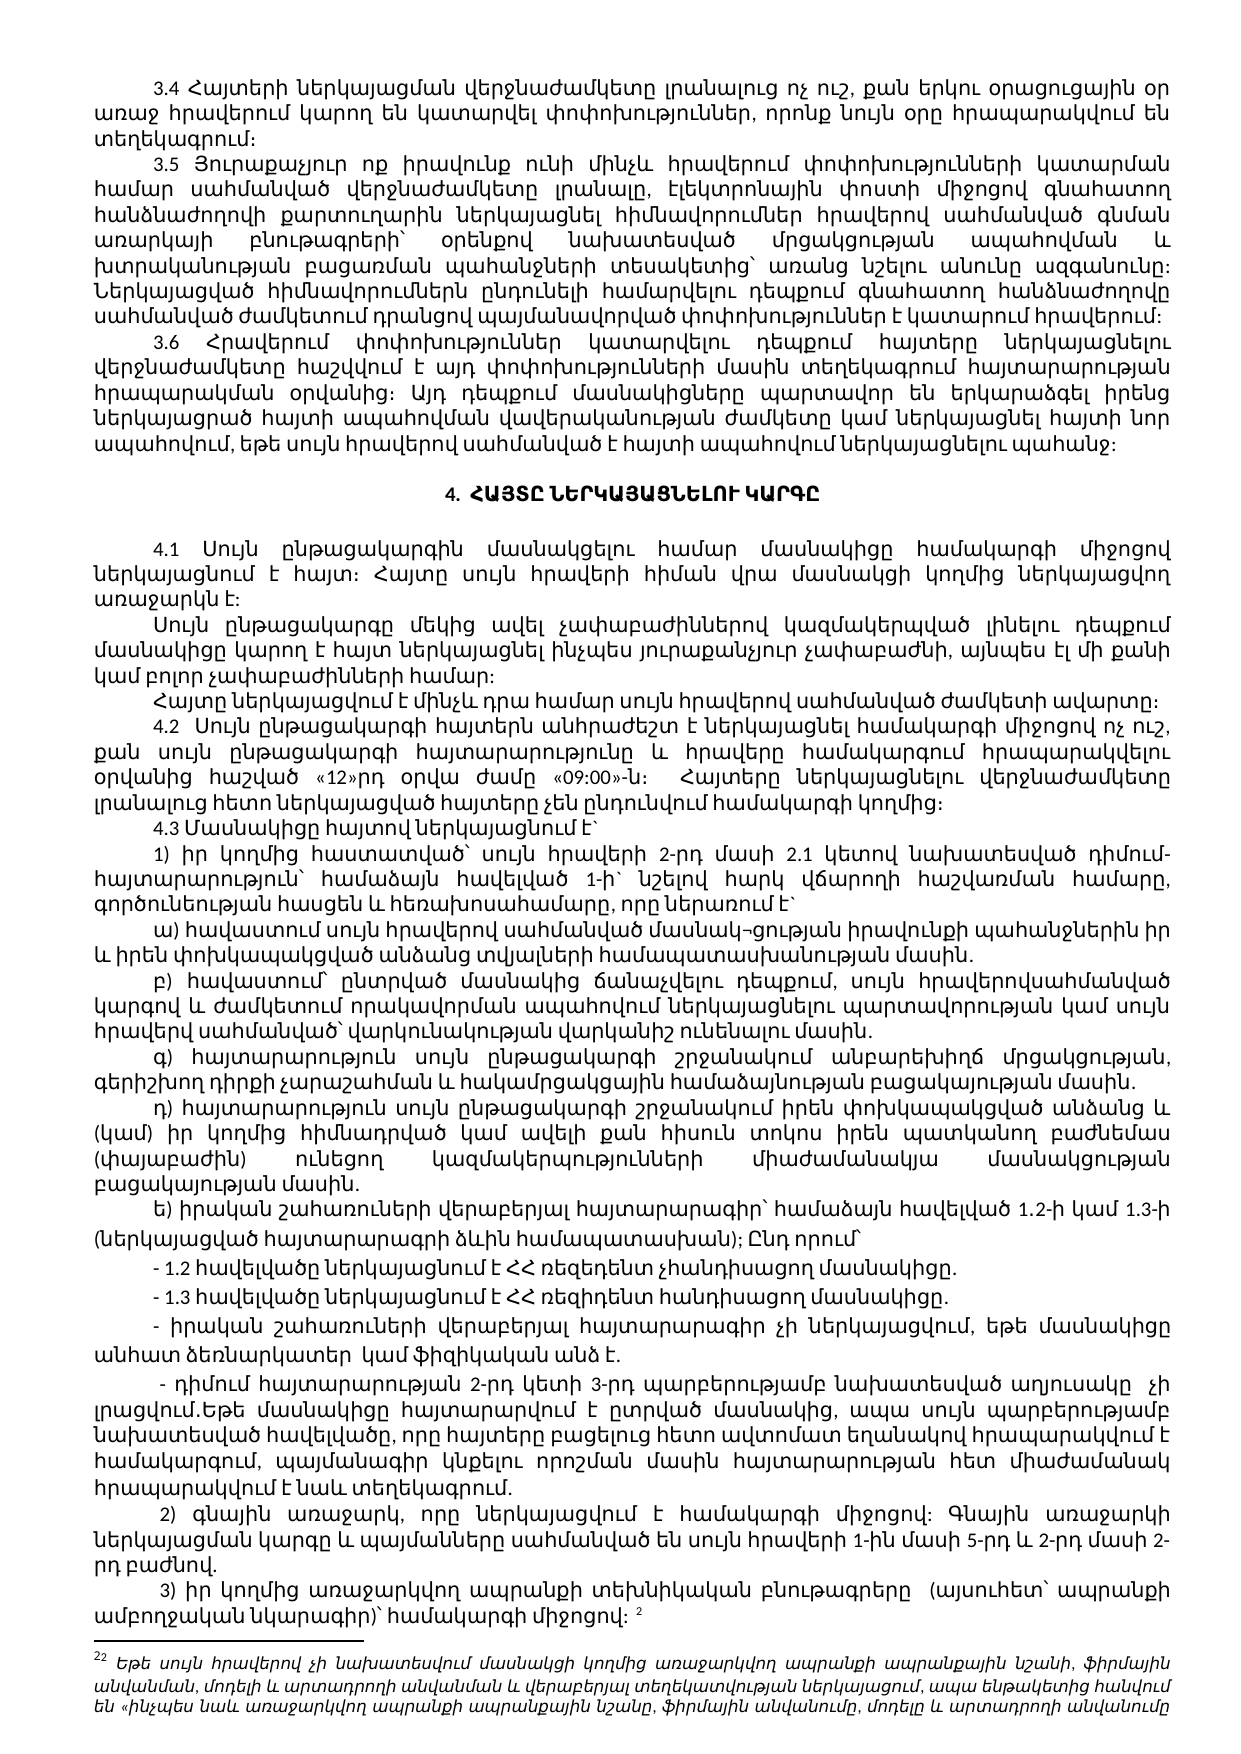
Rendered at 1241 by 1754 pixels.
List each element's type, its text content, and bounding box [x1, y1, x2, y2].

text ե) իրական շահառուների վերաբերյալ հայտարարագիր՝ համաձայն հավելված 1․2-ի կամ 1.3-ի (ներկայացված հայտարարագրի ձևին համապատասխան); Ընդ որում՝ [94, 1197, 1171, 1251]
text 4.2 Սույն ընթացակարգի հայտերն անհրաժեշտ է ներկայացնել համակարգի միջոցով ոչ ուշ, քան սույն ընթացակարգի հայտարարությունը և հրավերը համակարգում հրապարակվելու օրվանից հաշված «12»րդ օրվա ժամը «09:00»-ն։ Հայտերը ներկայացնելու վերջնաժամկետը լրանալուց հետո ներկայացված հայտերը չեն ընդունվում համակարգի կողմից։ [94, 714, 1171, 815]
text 4.1 Սույն ընթացակարգին մասնակցելու համար մասնակիցը համակարգի միջոցով ներկայացնում է հայտ։ Հայտը սույն հրավերի հիման վրա մասնակցի կողմից ներկայացվող առաջարկն է: [94, 536, 1171, 612]
text 3.5 Յուրաքաչյուր ոք իրավունք ունի մինչև հրավերում փոփոխությունների կատարման համար սահմանված վերջնաժամկետը լրանալը, էլեկտրոնային փոստի միջոցով գնահատող հանձնաժողովի քարտուղարին ներկայացնել հիմնավորումներ հրավերով սահմանված գնման առարկայի բնութագրերի՝ օրենքով նախատեսված մրցակցության ապահովման և խտրականության բացառման պահանջների տեսակետից՝ առանց նշելու անունը ազգանունը: Ներկայացված հիմնավորումներն ընդունելի համարվելու դեպքում գնահատող հանձնաժողովը սահմանված ժամկետում դրանցով պայմանավորված փոփոխություններ է կատարում հրավերում: [94, 151, 1171, 329]
text 3) իր կողմից առաջարկվող ապրանքի տեխնիկական բնութագրերը (այսուհետ՝ ապրանքի ամբողջական նկարագիր)՝ համակարգի միջոցով: 2 [94, 1578, 1171, 1628]
text բ) հավաստում՝ ընտրված մասնակից ճանաչվելու դեպքում, սույն հրավերովսահմանված կարգով և ժամկետում որակավորման ապահովում ներկայացնելու պարտավորության կամ սույն հրավերվ սահմանված՝ վարկունակության վարկանիշ ունենալու մասին. [94, 968, 1171, 1044]
text 1) իր կողմից հաստատված՝ սույն հրավերի 2-րդ մասի 2.1 կետով նախատեսված դիմում-հայտարարություն՝ համաձայն հավելված 1-ի` նշելով հարկ վճարողի հաշվառման համարը, գործունեության հասցեն և հեռախոսահամարը, որը ներառում է` [94, 841, 1171, 917]
text ա) հավաստում սույն հրավերով սահմանված մասնակ¬ցության իրավունքի պահանջներին իր և իրեն փոխկապակցված անձանց տվյալների համապատասխանության մասին. [94, 917, 1171, 968]
text - 1.3 հավելվածը ներկայացնում է ՀՀ ռեզիդենտ հանդիսացող մասնակիցը. [94, 1284, 1171, 1309]
text Հայտը ներկայացվում է մինչև դրա համար սույն հրավերով սահմանված ժամկետի ավարտը։ [94, 688, 1171, 714]
text 3.4 Հայտերի ներկայացման վերջնաժամկետը լրանալուց ոչ ուշ, քան երկու օրացուցային օր առաջ հրավերում կարող են կատարվել փոփոխություններ, որոնք նույն օրը հրապարակվում են տեղեկագրում։ [94, 75, 1171, 151]
text - իրական շահառուների վերաբերյալ հայտարարագիր չի ներկայացվում, եթե մասնակիցը անհատ ձեռնարկատեր կամ ֆիզիկական անձ է. [94, 1313, 1171, 1368]
text գ) հայտարարություն սույն ընթացակարգի շրջանակում անբարեխիղճ մրցակցության, գերիշխող դիրքի չարաշահման և հակամրցակցային համաձայնության բացակայության մասին. [94, 1044, 1171, 1095]
text - 1.2 հավելվածը ներկայացնում է ՀՀ ռեզեդենտ չհանդիսացող մասնակիցը. [94, 1255, 1171, 1280]
text 4. ՀԱՅՏԸ ՆԵՐԿԱՅԱՑՆԵԼՈՒ ԿԱՐԳԸ [94, 482, 1171, 507]
text 4.3 Մասնակիցը հայտով ներկայացնում է` [94, 815, 1171, 841]
text 3.6 Հրավերում փոփոխություններ կատարվելու դեպքում հայտերը ներկայացնելու վերջնաժամկետը հաշվվում է այդ փոփոխությունների մասին տեղեկագրում հայտարարության հրապարակման օրվանից։ Այդ դեպքում մասնակիցները պարտավոր են երկարաձգել իրենց ներկայացրած հայտի ապահովման վավերականության ժամկետը կամ ներկայացնել հայտի նոր ապահովում, եթե սույն հրավերով սահմանված է հայտի ապահովում ներկայացնելու պահանջ: [94, 329, 1171, 456]
text 2) գնային առաջարկ, որը ներկայացվում է համակարգի միջոցով: Գնային առաջարկի ներկայացման կարգը և պայմանները սահմանված են սույն հրավերի 1-ին մասի 5-րդ և 2-րդ մասի 2-րդ բաժնով. [94, 1501, 1171, 1578]
text Սույն ընթացակարգը մեկից ավել չափաբաժիններով կազմակերպված լինելու դեպքում մասնակիցը կարող է հայտ ներկայացնել ինչպես յուրաքանչյուր չափաբաժնի, այնպես էլ մի քանի կամ բոլոր չափաբաժինների համար: [94, 612, 1171, 688]
text դ) հայտարարություն սույն ընթացակարգի շրջանակում իրեն փոխկապակցված անձանց և (կամ) իր կողմից հիմնադրված կամ ավելի քան հիսուն տոկոս իրեն պատկանող բաժնեմաս (փայաբաժին) ունեցող կազմակերպությունների միաժամանակյա մասնակցության բացակայության մասին. [94, 1095, 1171, 1197]
text - դիմում հայտարարության 2-րդ կետի 3-րդ պարբերությամբ նախատեսված աղյուսակը չի լրացվում․Եթե մասնակիցը հայտարարվում է ըտրված մասնակից, ապա սույն պարբերությամբ նախատեսված հավելվածը, որը հայտերը բացելուց հետո ավտոմատ եղանակով հրապարակվում է համակարգում, պայմանագիր կնքելու որոշման մասին հայտարարության հետ միաժամանակ հրապարակվում է նաև տեղեկագրում. [94, 1372, 1171, 1501]
